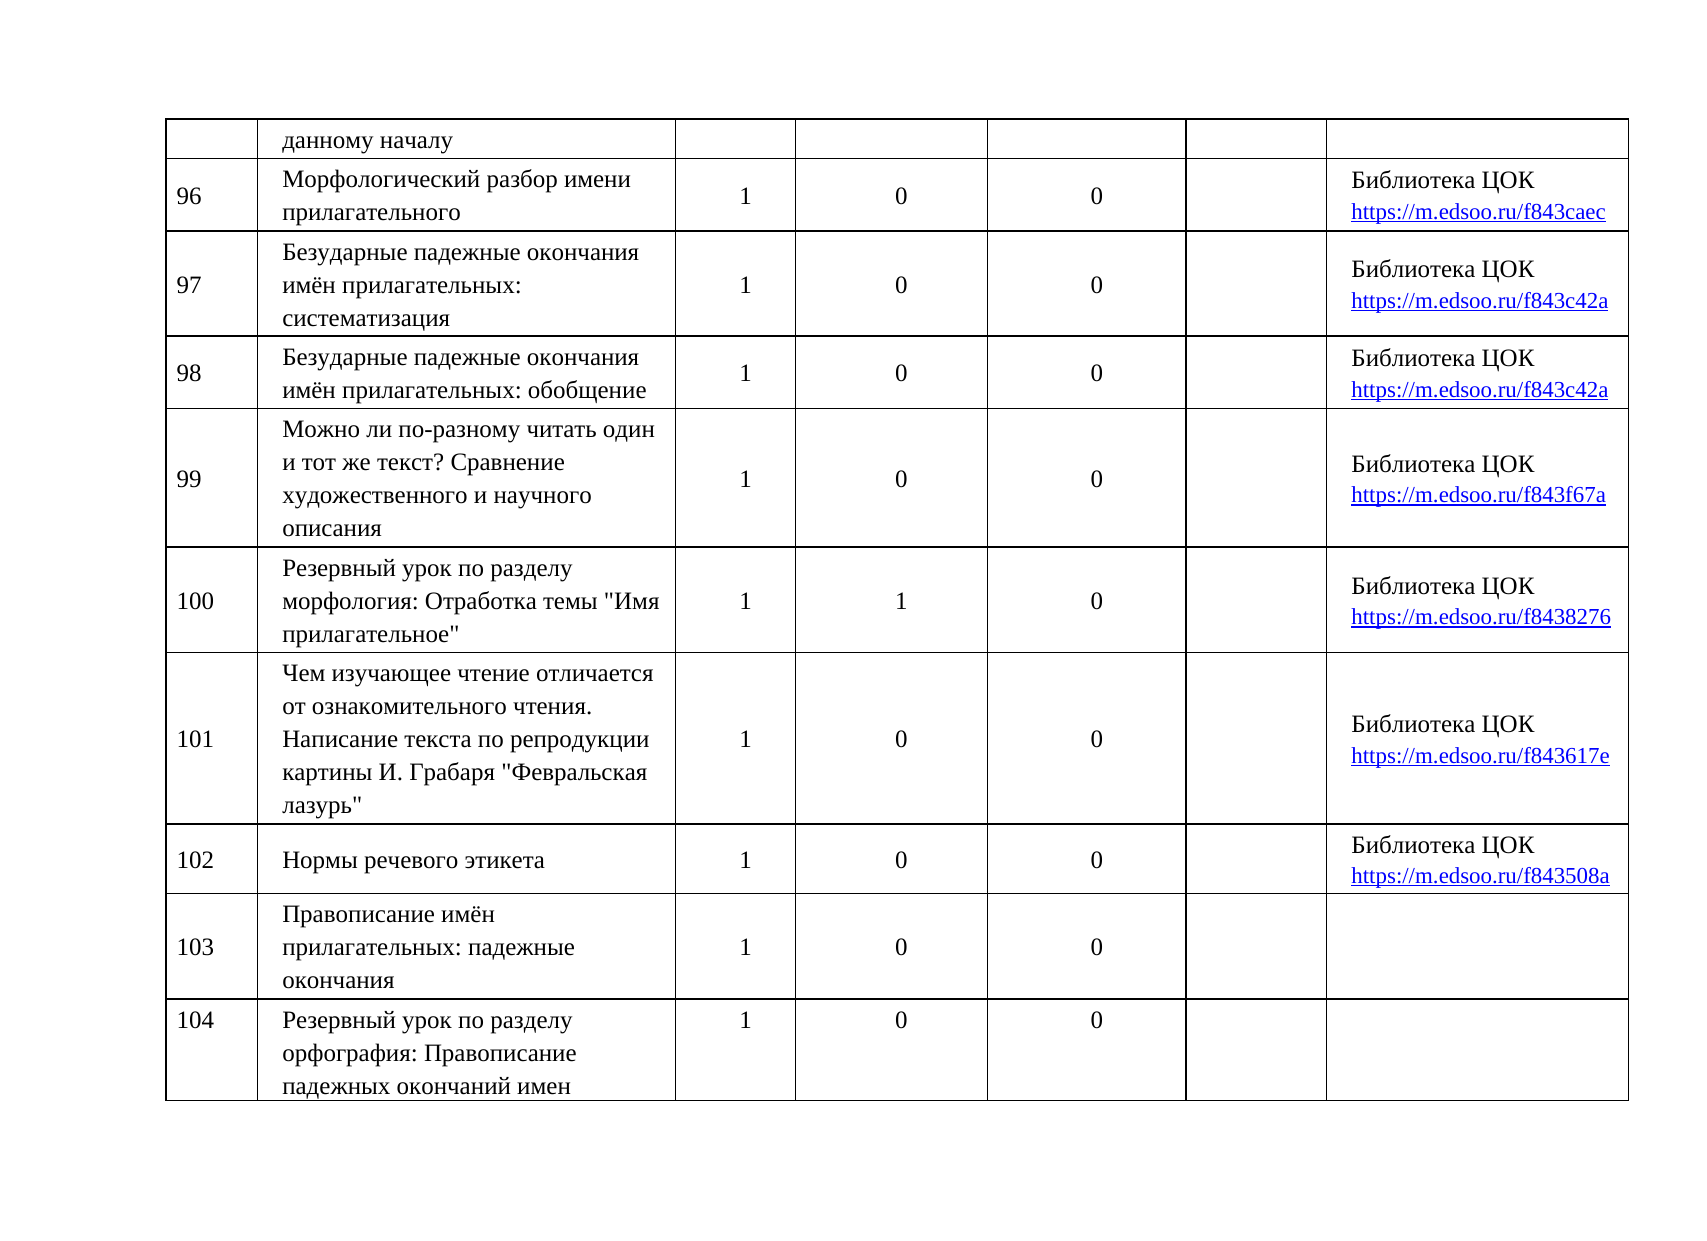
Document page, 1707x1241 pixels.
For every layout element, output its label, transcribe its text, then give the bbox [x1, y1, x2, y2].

table_cell [1327, 1000, 1628, 1099]
table_cell Морфологический разбор имени прилагательного [258, 159, 675, 230]
table_cell 99 [167, 409, 257, 546]
table_cell 1 [676, 653, 795, 823]
table_cell 96 [167, 159, 257, 230]
table_cell 0 [796, 1000, 987, 1099]
table_cell [1187, 548, 1326, 652]
table_cell Библиотека ЦОК https://m.edsoo.ru/f843617e [1327, 653, 1628, 823]
table_cell 1 [796, 548, 987, 652]
table_cell Библиотека ЦОК https://m.edsoo.ru/f843c42a [1327, 232, 1628, 335]
table_cell 102 [167, 825, 257, 893]
table_cell 0 [988, 409, 1185, 546]
table_cell 0 [988, 120, 1185, 157]
table_cell Можно ли по-разному читать один и тот же текст? Сравнение художественного и научного описания [258, 409, 675, 546]
table_cell Безударные падежные окончания имён прилагательных: обобщение [258, 337, 675, 408]
table_cell 1 [676, 232, 795, 335]
table_cell 0 [988, 1000, 1185, 1099]
table_cell 95 [167, 120, 257, 157]
table_cell 0 [988, 894, 1185, 998]
table_cell 0 [988, 232, 1185, 335]
table_cell 1 [676, 159, 795, 230]
table_cell [1187, 337, 1326, 408]
table_cell Библиотека ЦОК https://m.edsoo.ru/f8438276 [1327, 548, 1628, 652]
table_cell 0 [796, 120, 987, 157]
table_cell 0 [988, 548, 1185, 652]
table_cell [1187, 409, 1326, 546]
table_cell 1 [676, 409, 795, 546]
table_cell [1187, 1000, 1326, 1099]
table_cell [258, 120, 675, 157]
table_cell [1327, 894, 1628, 998]
table_cell [1187, 232, 1326, 335]
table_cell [258, 1000, 675, 1099]
table_cell 1 [676, 337, 795, 408]
table_cell Чем изучающее чтение отличается от ознакомительного чтения. Написание текста по репродукции картины И. Грабаря "Февральская лазурь" [258, 653, 675, 823]
table_cell Нормы речевого этикета [258, 825, 675, 893]
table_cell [1327, 120, 1628, 157]
table_cell 103 [167, 894, 257, 998]
table_cell 0 [796, 159, 987, 230]
table_cell 1 [676, 120, 795, 157]
table_cell 0 [796, 337, 987, 408]
table_cell 0 [796, 653, 987, 823]
table_cell 101 [167, 653, 257, 823]
table_cell Правописание имён прилагательных: падежные окончания [258, 894, 675, 998]
table_cell Безударные падежные окончания имён прилагательных: систематизация [258, 232, 675, 335]
table_cell 1 [676, 894, 795, 998]
table_cell 0 [988, 825, 1185, 893]
table_cell Библиотека ЦОК https://m.edsoo.ru/f843f67a [1327, 409, 1628, 546]
table_cell 0 [988, 653, 1185, 823]
table_cell 1 [676, 825, 795, 893]
table_cell 0 [796, 232, 987, 335]
table_cell 1 [676, 548, 795, 652]
table_cell 1 [676, 1000, 795, 1099]
table_cell 0 [796, 894, 987, 998]
table_cell 100 [167, 548, 257, 652]
table_cell 97 [167, 232, 257, 335]
table_cell [1187, 159, 1326, 230]
table_cell Библиотека ЦОК https://m.edsoo.ru/f843c42a [1327, 337, 1628, 408]
table_cell 0 [988, 159, 1185, 230]
table_cell [1187, 894, 1326, 998]
table_cell [1187, 653, 1326, 823]
table_cell [1187, 825, 1326, 893]
table_cell 0 [988, 337, 1185, 408]
table_cell 0 [796, 825, 987, 893]
table_cell 98 [167, 337, 257, 408]
table_cell 0 [796, 409, 987, 546]
table_cell Библиотека ЦОК https://m.edsoo.ru/f843caec [1327, 159, 1628, 230]
table_cell Библиотека ЦОК https://m.edsoo.ru/f843508a [1327, 825, 1628, 893]
table_cell 104 [167, 1000, 257, 1099]
table_cell [1187, 120, 1326, 157]
table_cell Резервный урок по разделу морфология: Отработка темы "Имя прилагательное" [258, 548, 675, 652]
